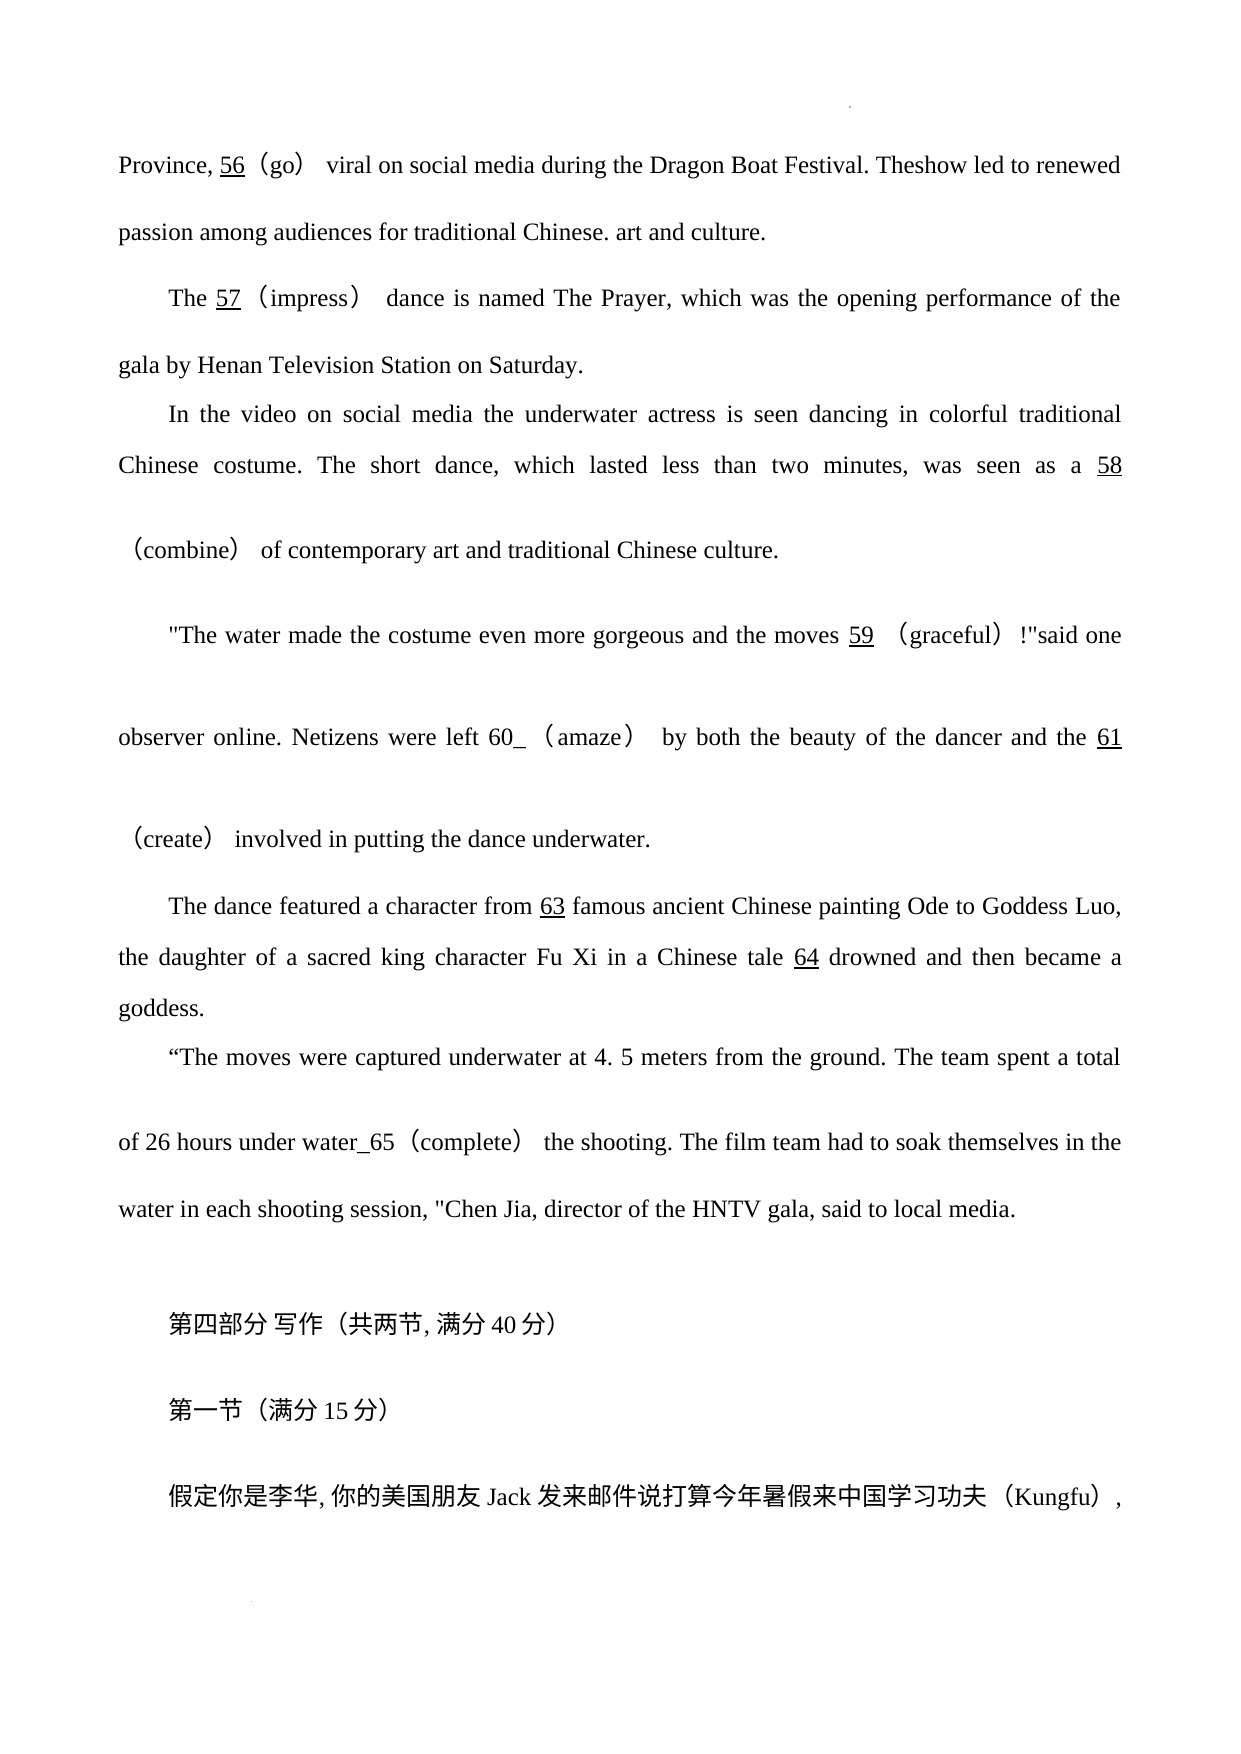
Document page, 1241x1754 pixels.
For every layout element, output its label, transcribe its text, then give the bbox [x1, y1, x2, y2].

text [118, 130, 1122, 249]
text "The water made the costume even more gorgeous and the moves 59 （graceful）!"said one observer online. Netizens were left 60_（amaze） by both the beauty of the dancer and the 61 （create） involved in putting the dance underwater. [118, 600, 1122, 872]
text The dance featured a character from 63 famous ancient Chinese painting Ode to Goddess Luo, the daughter of a sacred king character Fu Xi in a Chinese tale 64 drowned and then became a goddess. [118, 889, 1122, 1024]
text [118, 1461, 1122, 1528]
text 第一节（满分15分） [118, 1374, 1122, 1442]
text In the video on social media the underwater actress is seen dancing in colorful traditional Chinese costume. The short dance, which lasted less than two minutes, was seen as a 58 （combine） of contemporary art and traditional Chinese culture. [118, 396, 1122, 583]
text “The moves were captured underwater at 4. 5 meters from the ground. The team spent a total of 26 hours under water_65（complete） the shooting. The film team had to soak themselves in the water in each shooting session, "Chen Jia, director of the HNTV gala, said to local media. [118, 1039, 1122, 1226]
text 第四部分 写作（共两节, 满分40分） [118, 1288, 1122, 1356]
text The 57（impress） dance is named The Prayer, which was the opening performance of the gala by Henan Television Station on Saturday. [118, 263, 1122, 382]
